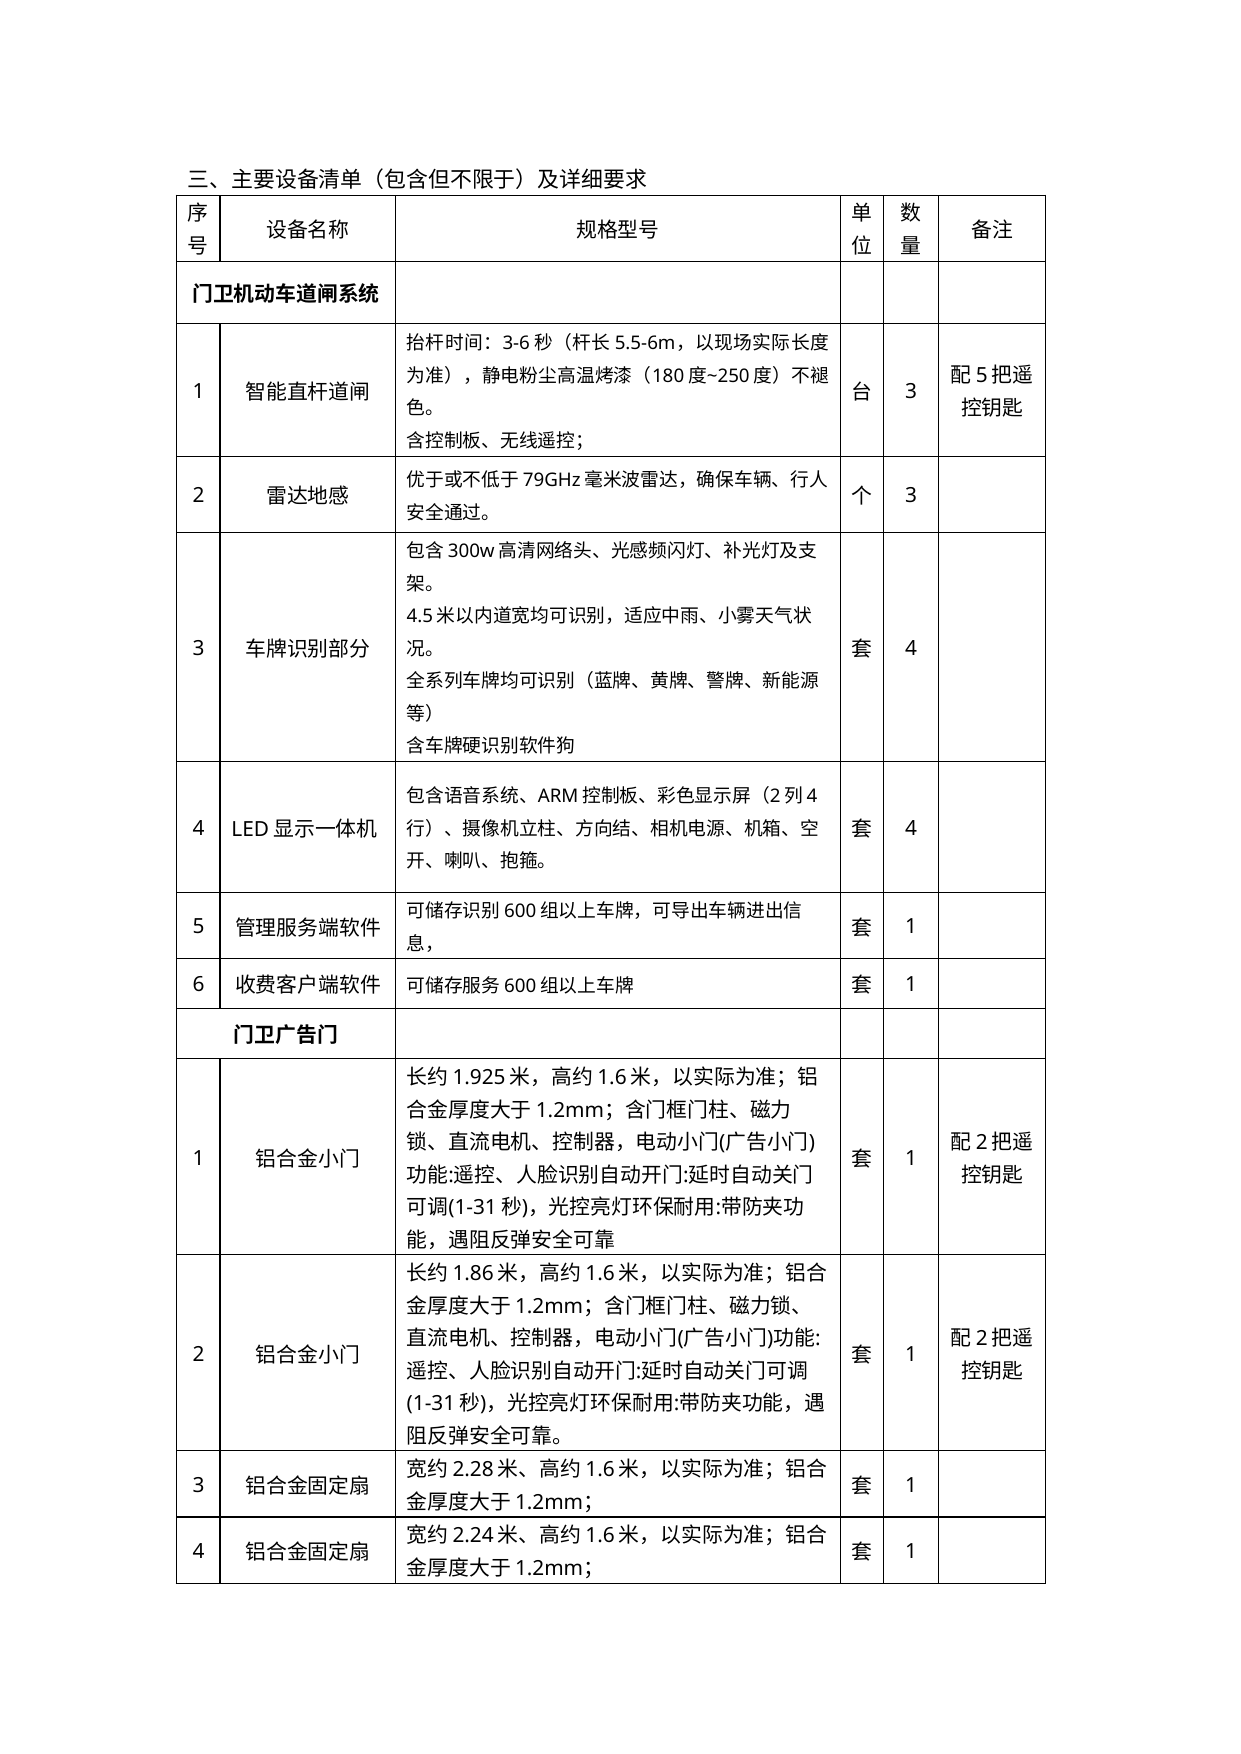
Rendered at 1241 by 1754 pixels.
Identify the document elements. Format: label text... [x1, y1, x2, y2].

table_cell 套 [841, 1059, 883, 1254]
table_cell 3 [884, 324, 938, 456]
table_cell [841, 1009, 883, 1058]
table_cell 管理服务端软件 [221, 893, 395, 958]
table_cell 1 [884, 1059, 938, 1254]
table_cell 1 [884, 959, 938, 1008]
table_cell 个 [841, 457, 883, 532]
table_cell 套 [841, 762, 883, 892]
table_header 备注 [939, 196, 1045, 261]
table_cell 1 [884, 1518, 938, 1582]
table_cell [939, 533, 1045, 761]
table_cell [939, 762, 1045, 892]
table_cell 1 [177, 1059, 219, 1254]
table_cell 铝合金固定扇 [221, 1451, 395, 1516]
table_cell 长约1.925米，高约1.6米，以实际为准；铝合金厚度大于1.2mm；含门框门柱、磁力锁、直流电机、控制器，电动小门(广告小门)功能:遥控、人脸识别自动开门:延时自动关门可调(1-31秒)，光控亮灯环保耐用:带防夹功能，遇阻反弹安全可靠 [396, 1059, 840, 1254]
table_cell [939, 1518, 1045, 1582]
table_cell [939, 1009, 1045, 1058]
table_cell [841, 262, 883, 323]
table_cell 铝合金小门 [221, 1059, 395, 1254]
table_cell 4 [884, 533, 938, 761]
table_cell [939, 893, 1045, 958]
table_cell 包含300w高清网络头、光感频闪灯、补光灯及支架。 4.5米以内道宽均可识别，适应中雨、小雾天气状况。 全系列车牌均可识别（蓝牌、黄牌、警牌、新能源等） 含车牌硬识别软件狗 [396, 533, 840, 761]
table_cell 4 [177, 762, 219, 892]
table_header 数量 [884, 196, 938, 261]
table_cell 配2把遥控钥匙 [939, 1059, 1045, 1254]
table_cell 1 [884, 1451, 938, 1516]
table_header 序号 [177, 196, 219, 261]
table_cell [939, 959, 1045, 1008]
table_cell 台 [841, 324, 883, 456]
table_cell [939, 457, 1045, 532]
table_cell 门卫广告门 [177, 1009, 395, 1058]
table_cell 1 [177, 324, 219, 456]
table_cell [884, 262, 938, 323]
table_cell 雷达地感 [221, 457, 395, 532]
table_cell 铝合金小门 [221, 1255, 395, 1450]
table_cell [939, 262, 1045, 323]
table_cell 智能直杆道闸 [221, 324, 395, 456]
table_cell 可储存服务600组以上车牌 [396, 959, 840, 1008]
table_cell 套 [841, 1518, 883, 1582]
table_cell [396, 262, 840, 323]
table_cell 2 [177, 1255, 219, 1450]
table_cell [884, 1009, 938, 1058]
table_cell 可储存识别600组以上车牌，可导出车辆进出信息， [396, 893, 840, 958]
table_cell 1 [884, 893, 938, 958]
table_cell 套 [841, 1255, 883, 1450]
table_cell 3 [177, 1451, 219, 1516]
table_cell 6 [177, 959, 219, 1008]
table_cell 包含语音系统、ARM控制板、彩色显示屏（2列4行）、摄像机立柱、方向结、相机电源、机箱、空开、喇叭、抱箍。 [396, 762, 840, 892]
table_cell 宽约2.28米、高约1.6米，以实际为准；铝合金厚度大于1.2mm； [396, 1451, 840, 1516]
text 三、主要设备清单（包含但不限于）及详细要求 [187, 162, 1053, 194]
table_cell 4 [884, 762, 938, 892]
table_cell 3 [884, 457, 938, 532]
table_header 单位 [841, 196, 883, 261]
table_cell LED显示一体机 [221, 762, 395, 892]
table_cell 3 [177, 533, 219, 761]
table_cell 1 [884, 1255, 938, 1450]
table_cell 4 [177, 1518, 219, 1582]
table_cell 5 [177, 893, 219, 958]
table_header 设备名称 [221, 196, 395, 261]
table_cell 抬杆时间：3-6秒（杆长5.5-6m，以现场实际长度为准），静电粉尘高温烤漆（180度~250度）不褪色。 含控制板、无线遥控； [396, 324, 840, 456]
table_cell 套 [841, 1451, 883, 1516]
table_cell 铝合金固定扇 [221, 1518, 395, 1582]
table_cell 套 [841, 533, 883, 761]
table_cell 收费客户端软件 [221, 959, 395, 1008]
table_cell 门卫机动车道闸系统 [177, 262, 395, 323]
table_cell 套 [841, 893, 883, 958]
table_cell 2 [177, 457, 219, 532]
table_cell 套 [841, 959, 883, 1008]
table_cell 长约1.86米，高约1.6米，以实际为准；铝合金厚度大于1.2mm；含门框门柱、磁力锁、直流电机、控制器，电动小门(广告小门)功能:遥控、人脸识别自动开门:延时自动关门可调(1-31秒)，光控亮灯环保耐用:带防夹功能，遇阻反弹安全可靠。 [396, 1255, 840, 1450]
table_cell [396, 1009, 840, 1058]
table_cell 宽约2.24米、高约1.6米，以实际为准；铝合金厚度大于1.2mm； [396, 1518, 840, 1582]
table_cell 配5把遥控钥匙 [939, 324, 1045, 456]
table_header 规格型号 [396, 196, 840, 261]
table_cell [939, 1451, 1045, 1516]
table_cell 优于或不低于79GHz毫米波雷达，确保车辆、行人安全通过。 [396, 457, 840, 532]
table_cell 配2把遥控钥匙 [939, 1255, 1045, 1450]
table_cell 车牌识别部分 [221, 533, 395, 761]
